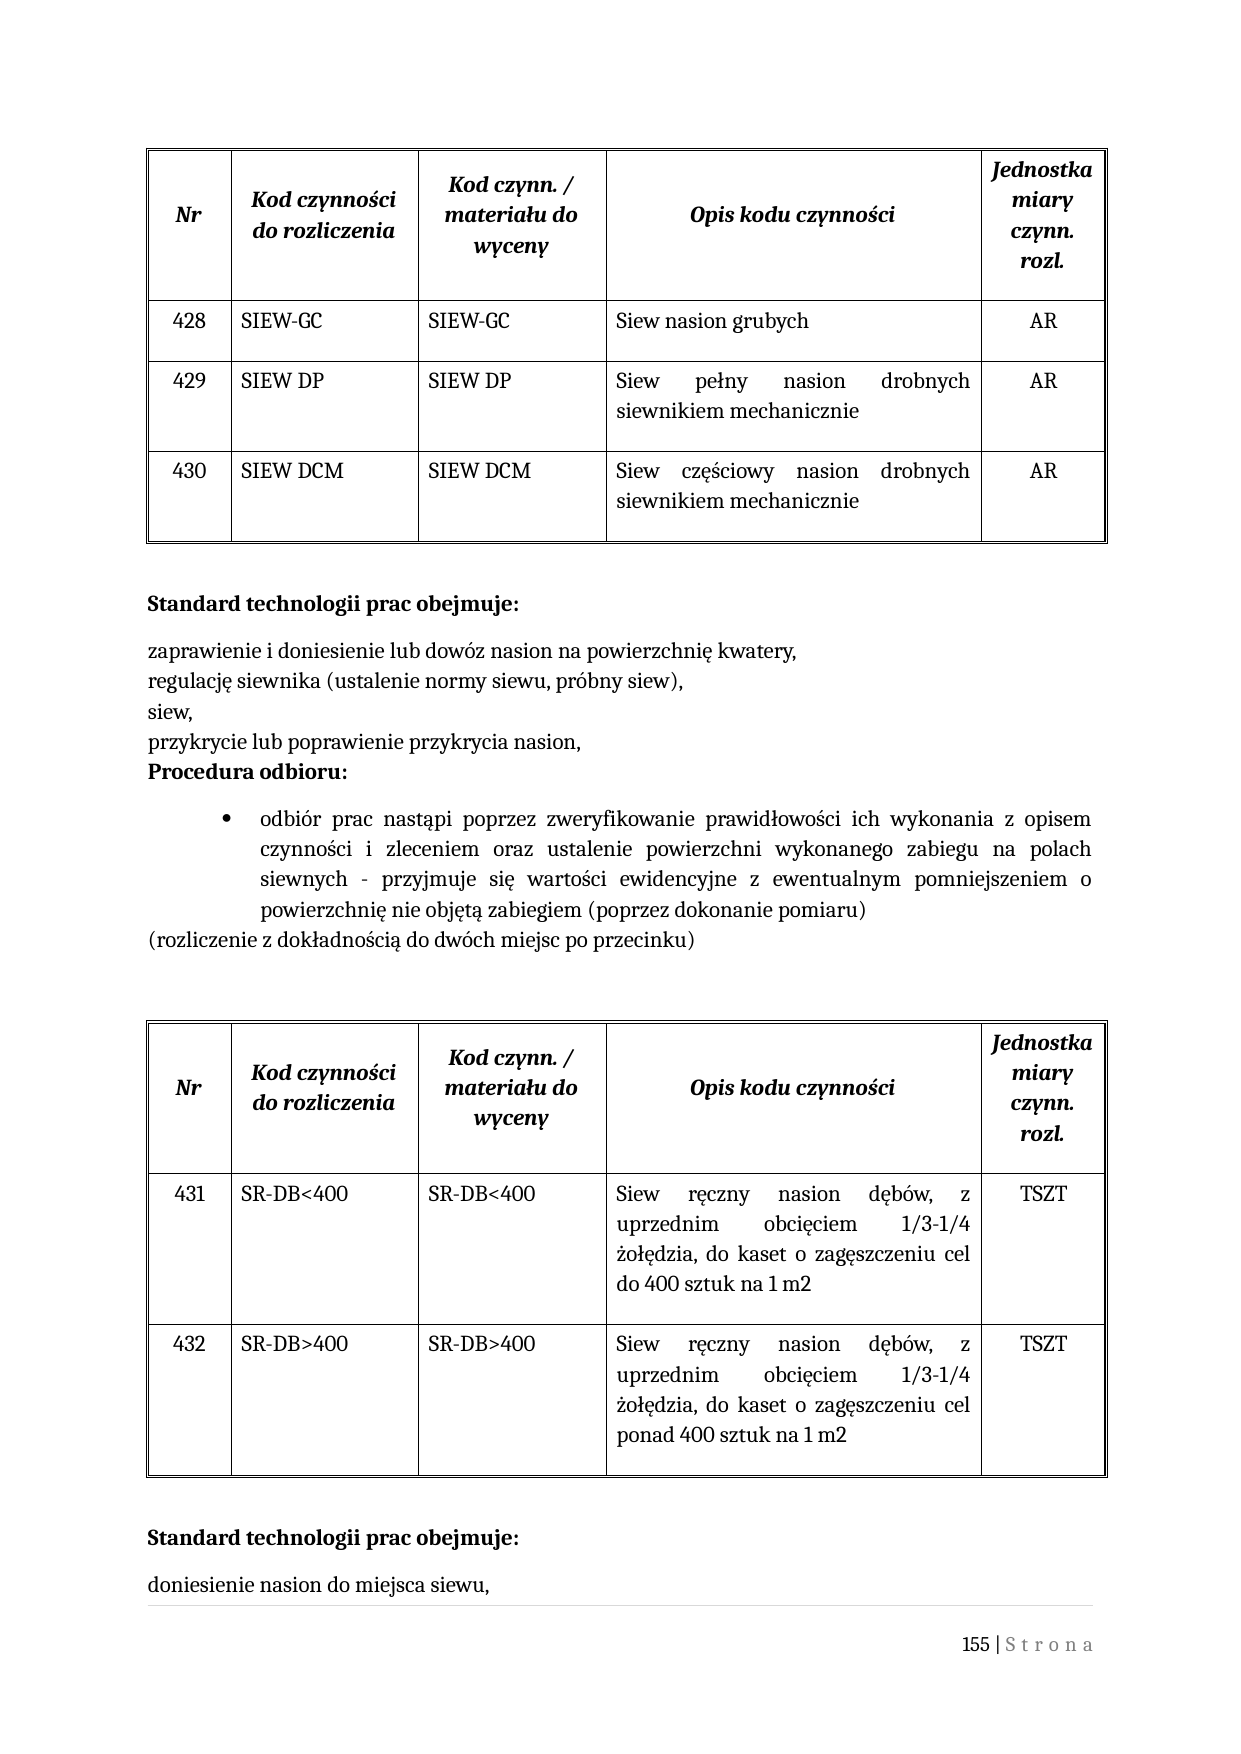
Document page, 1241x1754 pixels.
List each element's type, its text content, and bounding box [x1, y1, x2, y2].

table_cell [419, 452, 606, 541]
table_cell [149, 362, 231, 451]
text zaprawienie i doniesienie lub dowóz nasion na powierzchnię kwatery, [148, 638, 1093, 664]
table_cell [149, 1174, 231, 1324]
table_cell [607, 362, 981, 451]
list odbiór prac nastąpi poprzez zweryfikowanie prawidłowości ich wykonania z opisem czynności i zleceniem oraz ustalenie powierzchni wykonanego zabiegu na polach siewnych - przyjmuje się wartości ewidencyjne z ewentualnym pomniejszeniem o powierzchnię nie objętą zabiegiem (poprzez dokonanie pomiaru) [223, 806, 1093, 923]
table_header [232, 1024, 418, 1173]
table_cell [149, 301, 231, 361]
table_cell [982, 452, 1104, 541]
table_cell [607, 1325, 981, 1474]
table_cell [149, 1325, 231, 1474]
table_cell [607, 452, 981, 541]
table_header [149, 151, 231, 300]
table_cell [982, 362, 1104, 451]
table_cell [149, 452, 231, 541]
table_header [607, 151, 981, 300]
text doniesienie nasion do miejsca siewu, [148, 1571, 1093, 1598]
text Standard technologii prac obejmuje: [148, 1524, 1093, 1551]
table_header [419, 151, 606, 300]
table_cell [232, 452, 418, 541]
text (rozliczenie z dokładnością do dwóch miejsc po przecinku) [148, 927, 1093, 953]
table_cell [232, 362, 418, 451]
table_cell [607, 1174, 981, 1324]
text Standard technologii prac obejmuje: [148, 591, 1093, 617]
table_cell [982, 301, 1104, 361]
text Procedura odbioru: [148, 759, 1093, 785]
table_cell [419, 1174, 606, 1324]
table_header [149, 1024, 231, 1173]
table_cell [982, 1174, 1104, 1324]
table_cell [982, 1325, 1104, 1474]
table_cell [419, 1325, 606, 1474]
text siew, [148, 698, 1093, 725]
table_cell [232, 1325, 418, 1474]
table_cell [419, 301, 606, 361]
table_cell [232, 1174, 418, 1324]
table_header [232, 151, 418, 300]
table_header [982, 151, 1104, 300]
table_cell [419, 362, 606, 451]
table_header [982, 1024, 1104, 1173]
text przykrycie lub poprawienie przykrycia nasion, [148, 729, 1093, 755]
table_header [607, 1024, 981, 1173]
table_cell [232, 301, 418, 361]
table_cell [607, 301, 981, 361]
text regulację siewnika (ustalenie normy siewu, próbny siew), [148, 668, 1093, 694]
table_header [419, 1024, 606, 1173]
